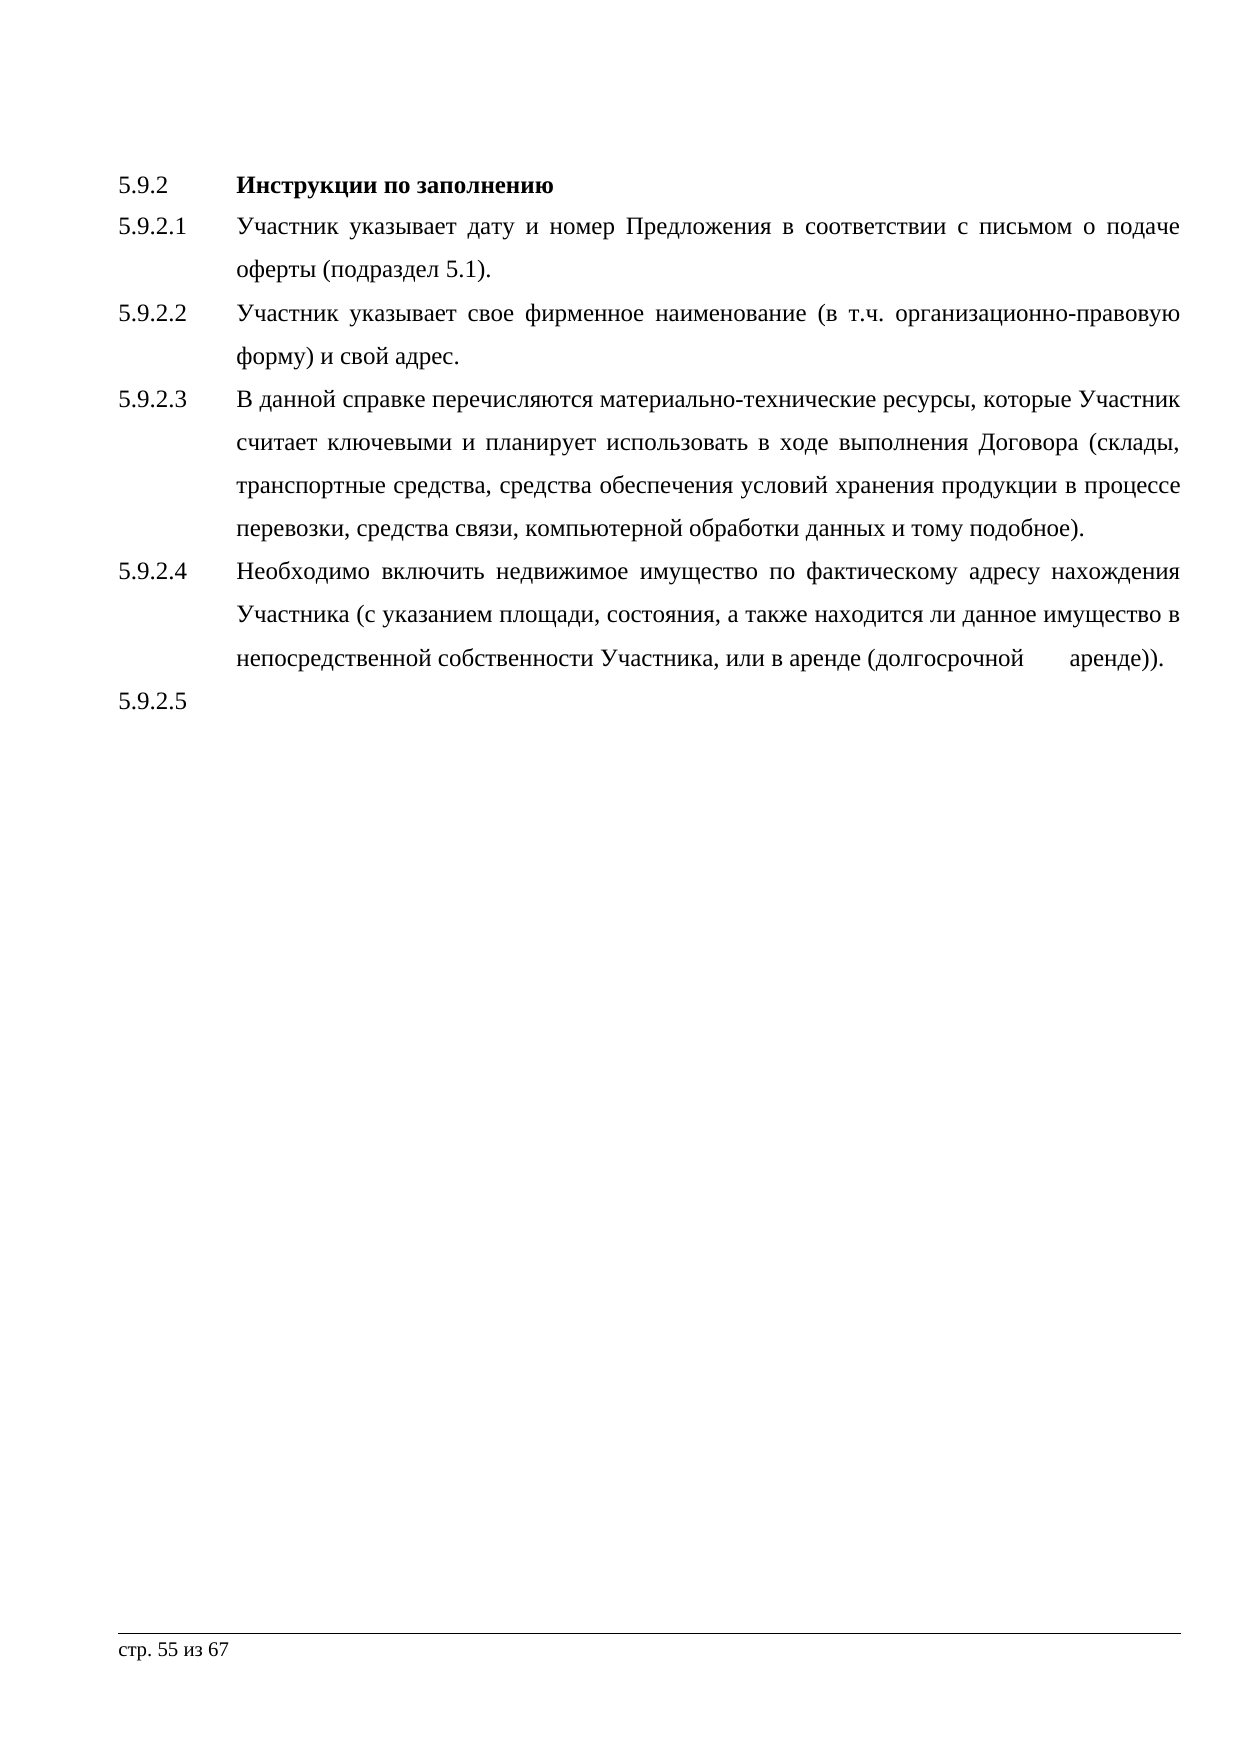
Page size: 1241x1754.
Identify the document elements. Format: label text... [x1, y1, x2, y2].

text Необходимо включить недвижимое имущество по фактическому адресу нахождения Участника (с указанием площади, состояния, а также находится ли данное имущество в непосредственной собственности Участника, или в аренде (долгосрочной аренде)). [118, 556, 1181, 671]
text В данной справке перечисляются материально-технические ресурсы, которые Участник считает ключевыми и планирует использовать в ходе выполнения Договора (склады, транспортные средства, средства обеспечения условий хранения продукции в процессе перевозки, средства связи, компьютерной обработки данных и тому подобное). [118, 384, 1181, 542]
text Участник указывает свое фирменное наименование (в т.ч. организационно-правовую форму) и свой адрес. [118, 298, 1181, 369]
text Участник указывает дату и номер Предложения в соответствии с письмом о подаче оферты (подраздел 5.1). [118, 211, 1181, 283]
text Инструкции по заполнению [118, 170, 1181, 199]
